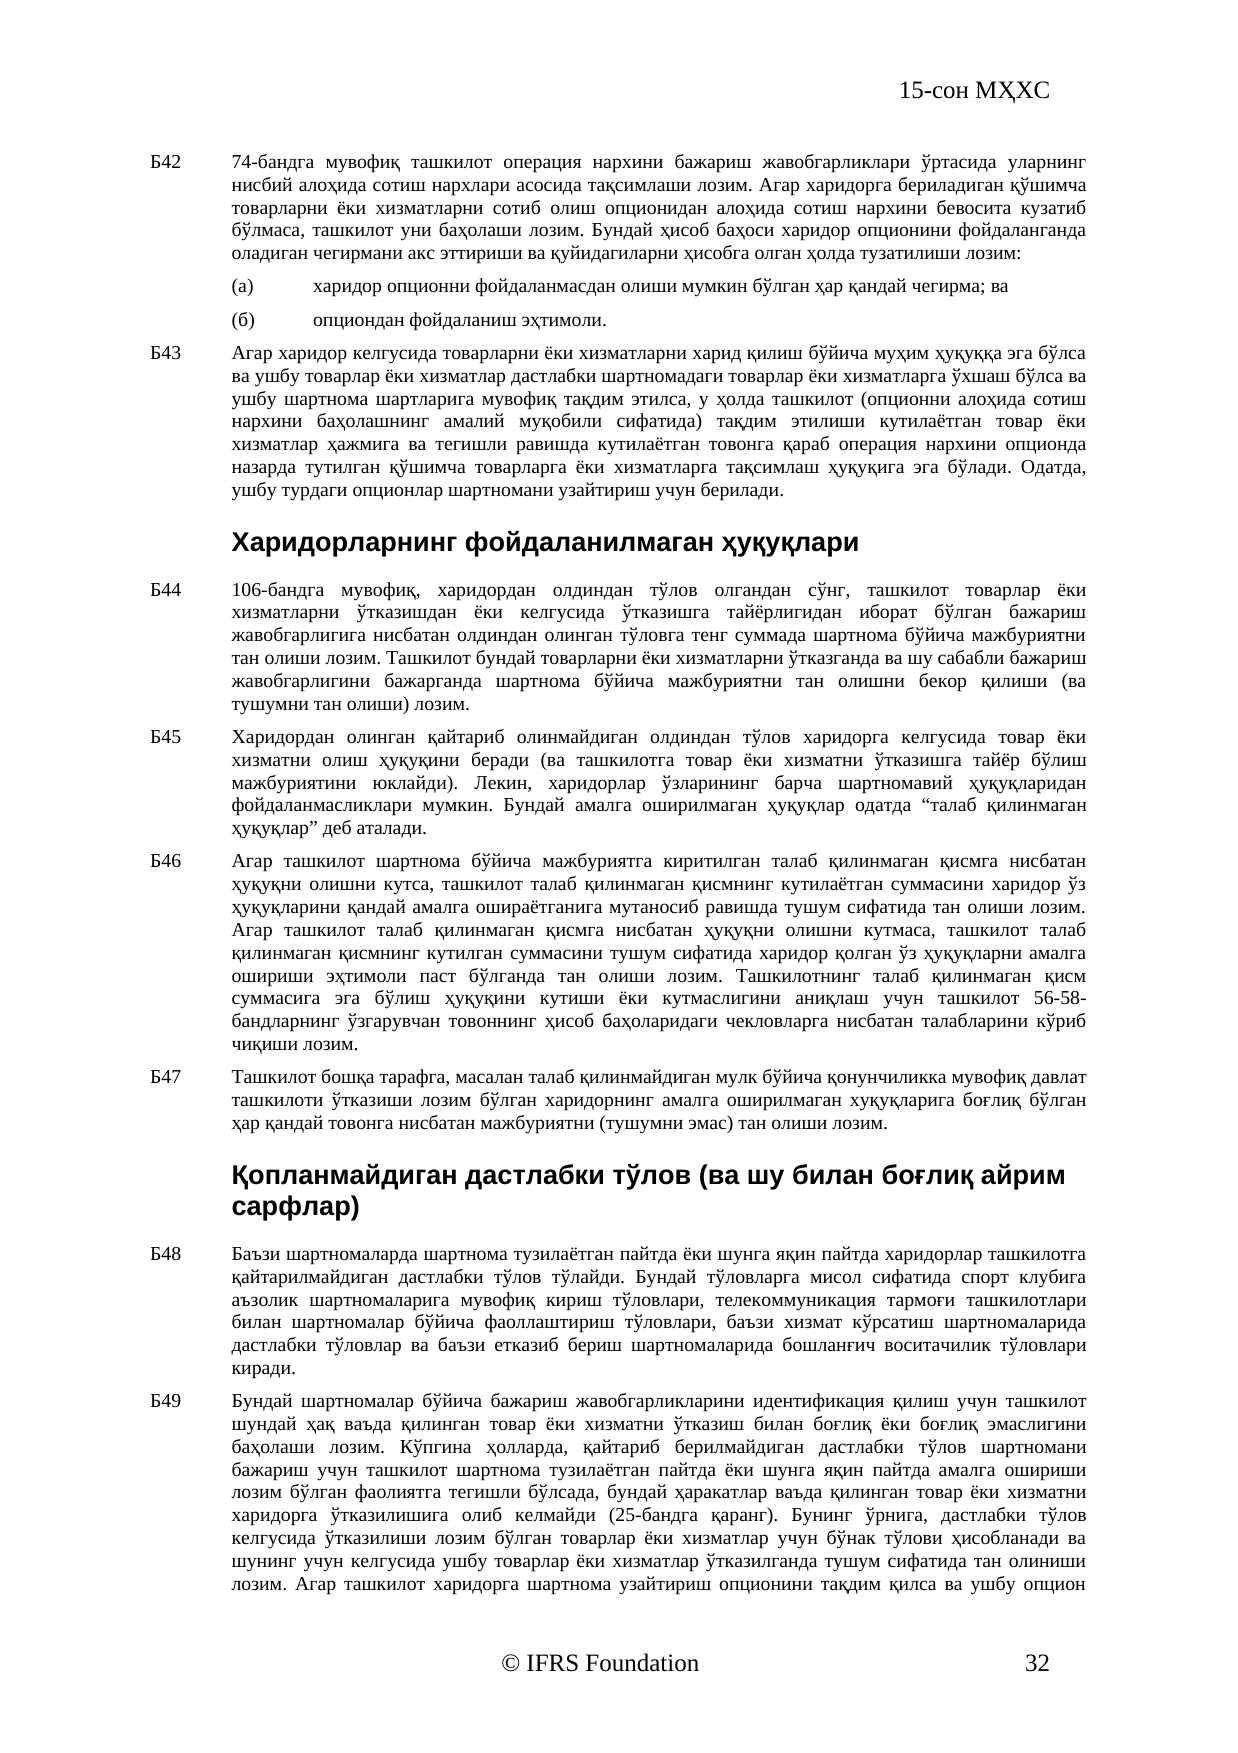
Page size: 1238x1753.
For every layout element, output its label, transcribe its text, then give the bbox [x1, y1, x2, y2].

text Б44 106-бандга мувофиқ, харидордан олдиндан тўлов олгандан сўнг, ташкилот товарлар ёки хизматларни ўтказишдан ёки келгусида ўтказишга тайёрлигидан иборат бўлган бажариш жавобгарлигига нисбатан олдиндан олинган тўловга тенг суммада шартнома бўйича мажбуриятни тан олиши лозим. Ташкилот бундай товарларни ёки хизматларни ўтказганда ва шу сабабли бажариш жавобгарлигини бажарганда шартнома бўйича мажбуриятни тан олишни бекор қилиши (ва тушумни тан олиши) лозим. [150, 578, 1087, 714]
text (а) харидор опционни фойдаланмасдан олиши мумкин бўлган ҳар қандай чегирма; ва [231, 274, 1087, 297]
text Қопланмайдиган дастлабки тўлов (ва шу билан боғлиқ айрим сарфлар) [231, 1159, 1087, 1221]
text Б47 Ташкилот бошқа тарафга, масалан талаб қилинмайдиган мулк бўйича қонунчиликка мувофиқ давлат ташкилоти ўтказиши лозим бўлган харидорнинг амалга оширилмаган хуқуқларига боғлиқ бўлган ҳар қандай товонга нисбатан мажбуриятни (тушумни эмас) тан олиши лозим. [150, 1065, 1087, 1134]
text Б45 Харидордан олинган қайтариб олинмайдиган олдиндан тўлов харидорга келгусида товар ёки хизматни олиш ҳуқуқини беради (ва ташкилотга товар ёки хизматни ўтказишга тайёр бўлиш мажбуриятини юклайди). Лекин, харидорлар ўзларининг барча шартномавий ҳуқуқларидан фойдаланмасликлари мумкин. Бундай амалга оширилмаган ҳуқуқлар одатда “талаб қилинмаган ҳуқуқлар” деб аталади. [150, 725, 1087, 839]
text Б46 Агар ташкилот шартнома бўйича мажбуриятга киритилган талаб қилинмаган қисмга нисбатан ҳуқуқни олишни кутса, ташкилот талаб қилинмаган қисмнинг кутилаётган суммасини харидор ўз ҳуқуқларини қандай амалга ошираётганига мутаносиб равишда тушум сифатида тан олиши лозим. Агар ташкилот талаб қилинмаган қисмга нисбатан ҳуқуқни олишни кутмаса, ташкилот талаб қилинмаган қисмнинг кутилган суммасини тушум сифатида харидор қолган ўз ҳуқуқларни амалга ошириши эҳтимоли паст бўлганда тан олиши лозим. Ташкилотнинг талаб қилинмаган қисм суммасига эга бўлиш ҳуқуқини кутиши ёки кутмаслигини аниқлаш учун ташкилот 56-58-бандларнинг ўзгарувчан товоннинг ҳисоб баҳоларидаги чекловларга нисбатан талабларини кўриб чиқиши лозим. [150, 849, 1087, 1055]
text Б42 74-бандга мувофиқ ташкилот операция нархини бажариш жавобгарликлари ўртасида уларнинг нисбий алоҳида сотиш нархлари асосида тақсимлаши лозим. Агар харидорга бериладиган қўшимча товарларни ёки хизматларни сотиб олиш опционидан алоҳида сотиш нархини бевосита кузатиб бўлмаса, ташкилот уни баҳолаши лозим. Бундай ҳисоб баҳоси харидор опционини фойдаланганда оладиган чегирмани акс эттириши ва қуйидагиларни ҳисобга олган ҳолда тузатилиши лозим: [150, 150, 1087, 264]
text (б) опциондан фойдаланиш эҳтимоли. [231, 308, 1087, 331]
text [150, 1389, 1087, 1594]
text Б43 Агар харидор келгусида товарларни ёки хизматларни харид қилиш бўйича муҳим ҳуқуққа эга бўлса ва ушбу товарлар ёки хизматлар дастлабки шартномадаги товарлар ёки хизматларга ўхшаш бўлса ва ушбу шартнома шартларига мувофиқ тақдим этилса, у ҳолда ташкилот (опционни алоҳида сотиш нархини баҳолашнинг амалий муқобили сифатида) тақдим этилиши кутилаётган товар ёки хизматлар ҳажмига ва тегишли равишда кутилаётган товонга қараб операция нархини опционда назарда тутилган қўшимча товарларга ёки хизматларга тақсимлаш ҳуқуқига эга бўлади. Одатда, ушбу турдаги опционлар шартномани узайтириш учун берилади. [150, 341, 1087, 501]
text Б48 Баъзи шартномаларда шартнома тузилаётган пайтда ёки шунга яқин пайтда харидорлар ташкилотга қайтарилмайдиган дастлабки тўлов тўлайди. Бундай тўловларга мисол сифатида спорт клубига аъзолик шартномаларига мувофиқ кириш тўловлари, телекоммуникация тармоғи ташкилотлари билан шартномалар бўйича фаоллаштириш тўловлари, баъзи хизмат кўрсатиш шартномаларида дастлабки тўловлар ва баъзи етказиб бериш шартномаларида бошланғич воситачилик тўловлари киради. [150, 1242, 1087, 1379]
text Харидорларнинг фойдаланилмаган ҳуқуқлари [231, 526, 1087, 557]
